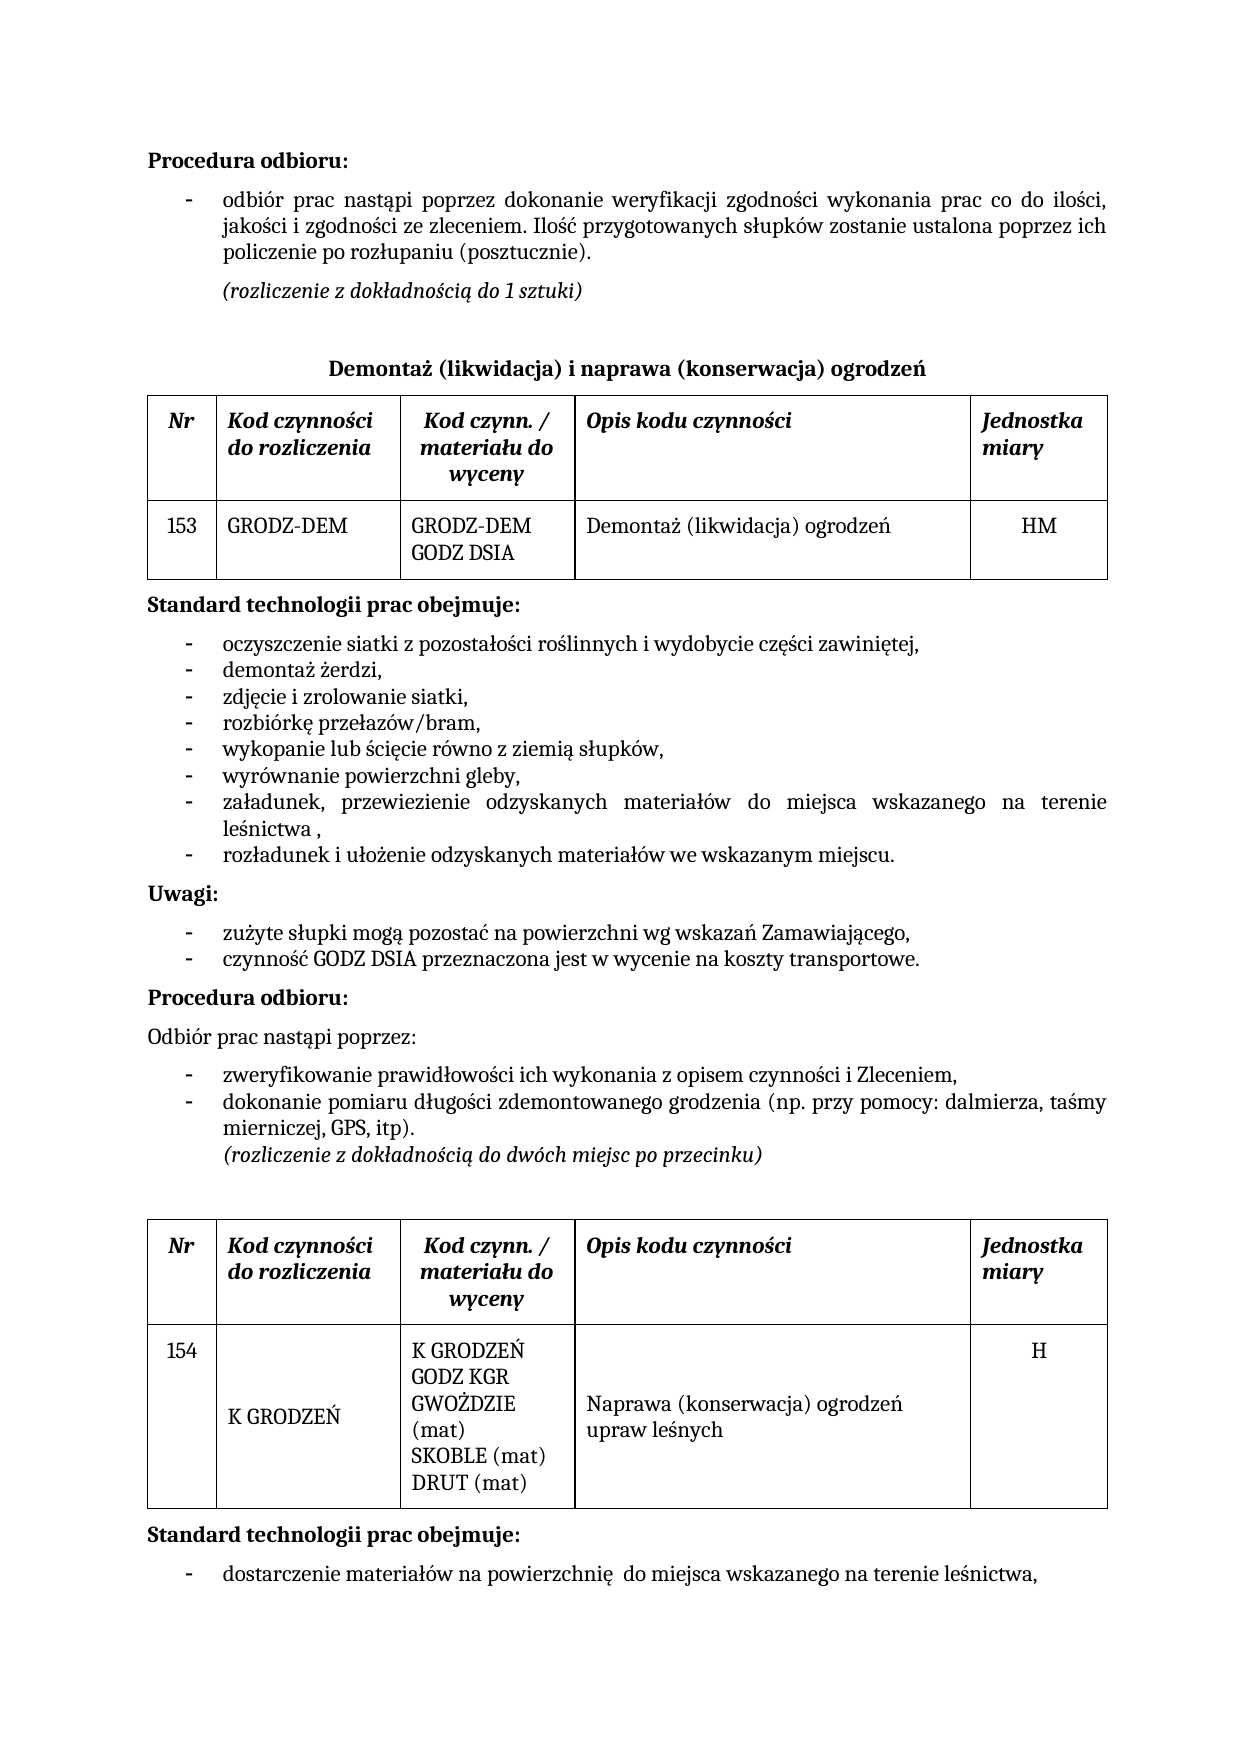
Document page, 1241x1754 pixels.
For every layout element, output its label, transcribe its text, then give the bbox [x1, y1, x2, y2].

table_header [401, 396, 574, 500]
list wyrównanie powierzchni gleby, [185, 763, 1107, 789]
text Procedura odbioru: [148, 984, 1107, 1011]
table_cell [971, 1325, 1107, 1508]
list zweryfikowanie prawidłowości ich wykonania z opisem czynności i Zleceniem, [185, 1062, 1107, 1089]
list demontaż żerdzi, [185, 657, 1107, 683]
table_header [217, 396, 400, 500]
list rozładunek i ułożenie odzyskanych materiałów we wskazanym miejscu. [185, 842, 1107, 868]
list zdjęcie i zrolowanie siatki, [185, 683, 1107, 710]
list zużyte słupki mogą pozostać na powierzchni wg wskazań Zamawiającego, [185, 919, 1107, 946]
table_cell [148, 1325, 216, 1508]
list (rozliczenie z dokładnością do dwóch miejsc po przecinku) [223, 1141, 1107, 1168]
list rozbiórkę przełazów/bram, [185, 710, 1107, 736]
list wykopanie lub ścięcie równo z ziemią słupków, [185, 736, 1107, 763]
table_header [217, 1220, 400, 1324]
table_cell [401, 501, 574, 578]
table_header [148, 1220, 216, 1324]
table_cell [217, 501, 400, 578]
text Odbiór prac nastąpi poprzez: [148, 1023, 1107, 1050]
text Standard technologii prac obejmuje: [148, 592, 1107, 618]
list odbiór prac nastąpi poprzez dokonanie weryfikacji zgodności wykonania prac co do ilości, jakości i zgodności ze zleceniem. Ilość przygotowanych słupków zostanie ustalona poprzez ich policzenie po rozłupaniu (posztucznie). [185, 186, 1107, 266]
text Demontaż (likwidacja) i naprawa (konserwacja) ogrodzeń [148, 356, 1107, 382]
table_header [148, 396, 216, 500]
list dokonanie pomiaru długości zdemontowanego grodzenia (np. przy pomocy: dalmierza, taśmy mierniczej, GPS, itp). [185, 1089, 1107, 1141]
text Standard technologii prac obejmuje: [148, 1522, 1107, 1548]
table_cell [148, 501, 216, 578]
text (rozliczenie z dokładnością do 1 sztuki) [148, 278, 1107, 304]
list dostarczenie materiałów na powierzchnię do miejsca wskazanego na terenie leśnictwa, [185, 1561, 1107, 1587]
text Uwagi: [148, 881, 1107, 907]
list załadunek, przewiezienie odzyskanych materiałów do miejsca wskazanego na terenie leśnictwa , [185, 789, 1107, 842]
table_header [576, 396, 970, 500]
text Procedura odbioru: [148, 148, 1107, 174]
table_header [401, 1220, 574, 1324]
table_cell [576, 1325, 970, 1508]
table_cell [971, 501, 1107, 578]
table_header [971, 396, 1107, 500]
list czynność GODZ DSIA przeznaczona jest w wycenie na koszty transportowe. [185, 946, 1107, 972]
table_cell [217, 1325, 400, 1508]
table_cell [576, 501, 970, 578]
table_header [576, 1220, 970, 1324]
list oczyszczenie siatki z pozostałości roślinnych i wydobycie części zawiniętej, [185, 631, 1107, 657]
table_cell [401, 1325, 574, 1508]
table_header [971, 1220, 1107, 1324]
